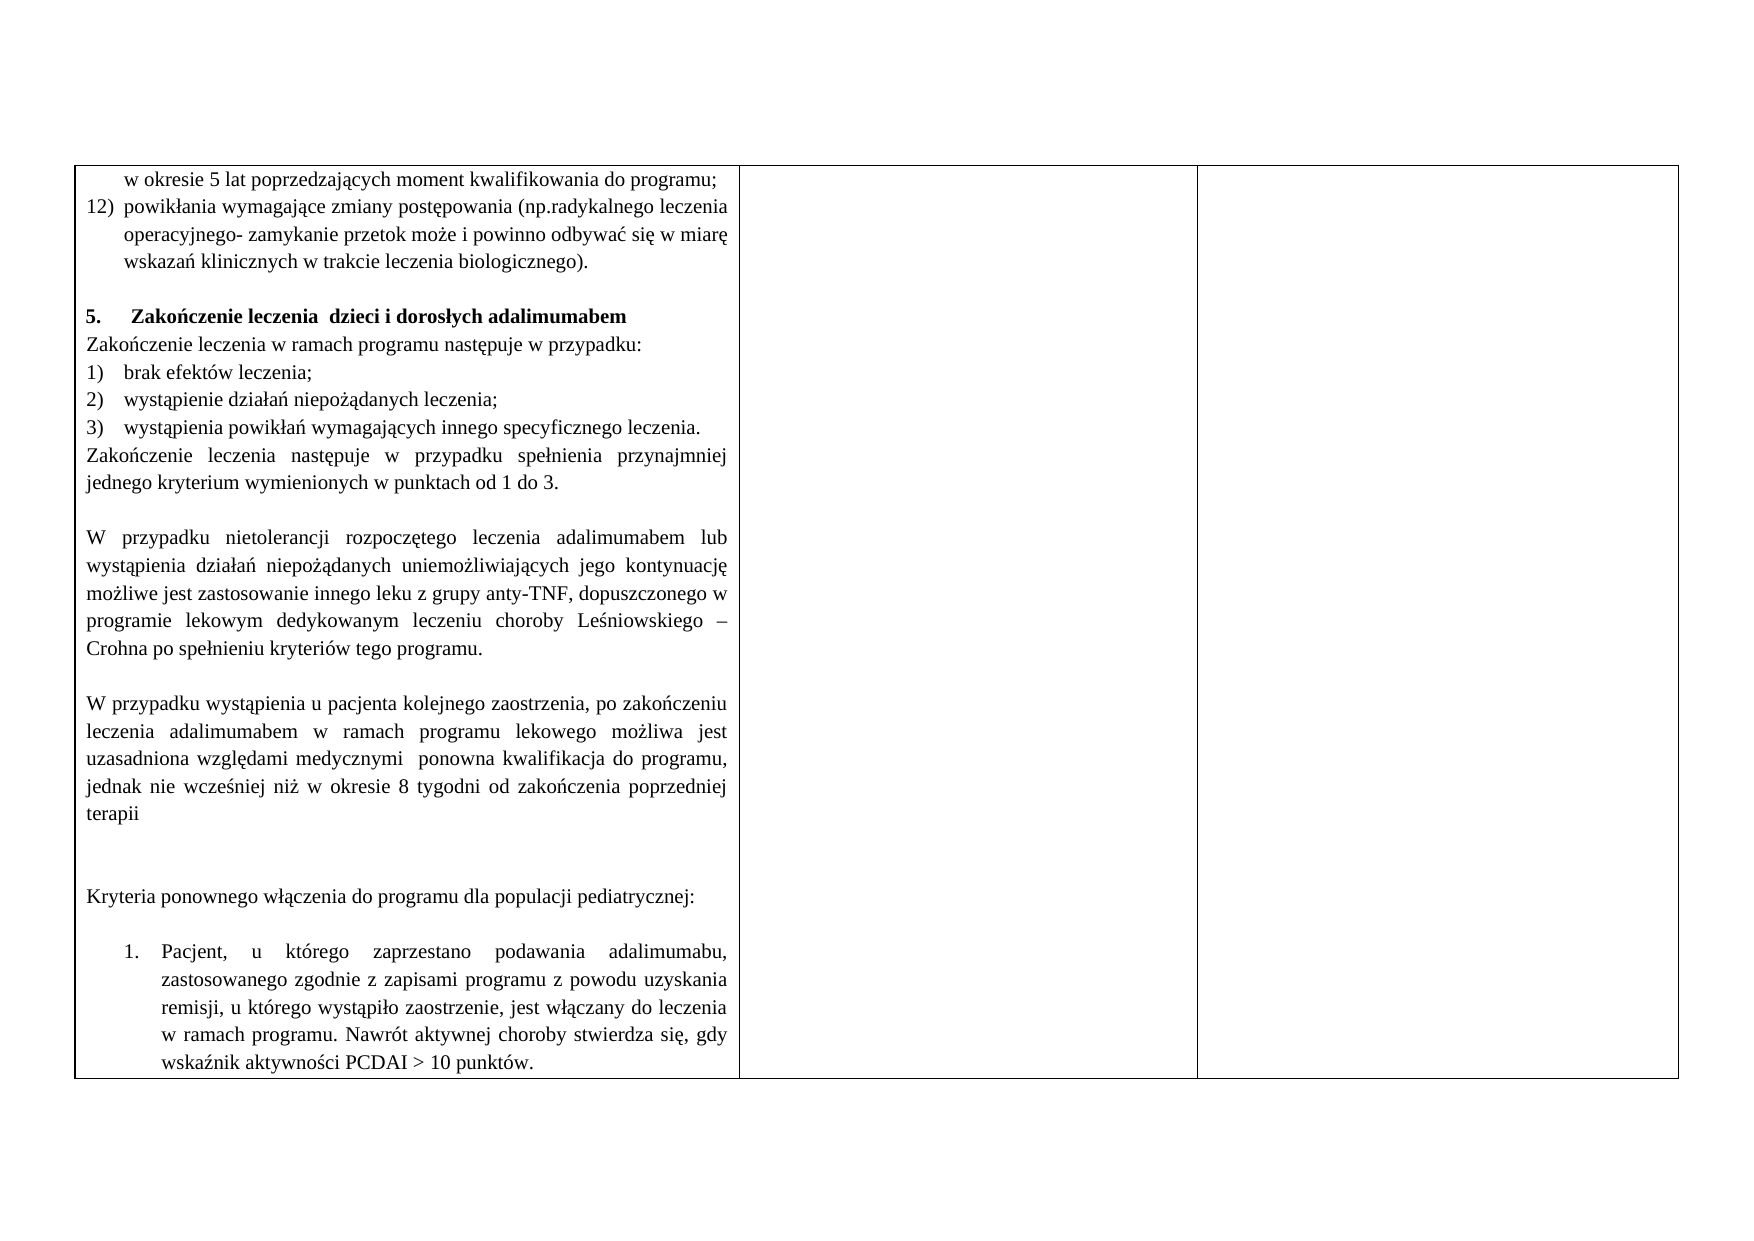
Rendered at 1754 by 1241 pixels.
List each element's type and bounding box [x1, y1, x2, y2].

table_cell [1198, 166, 1678, 1078]
table_cell [76, 166, 739, 1078]
table_cell [740, 166, 1197, 1078]
